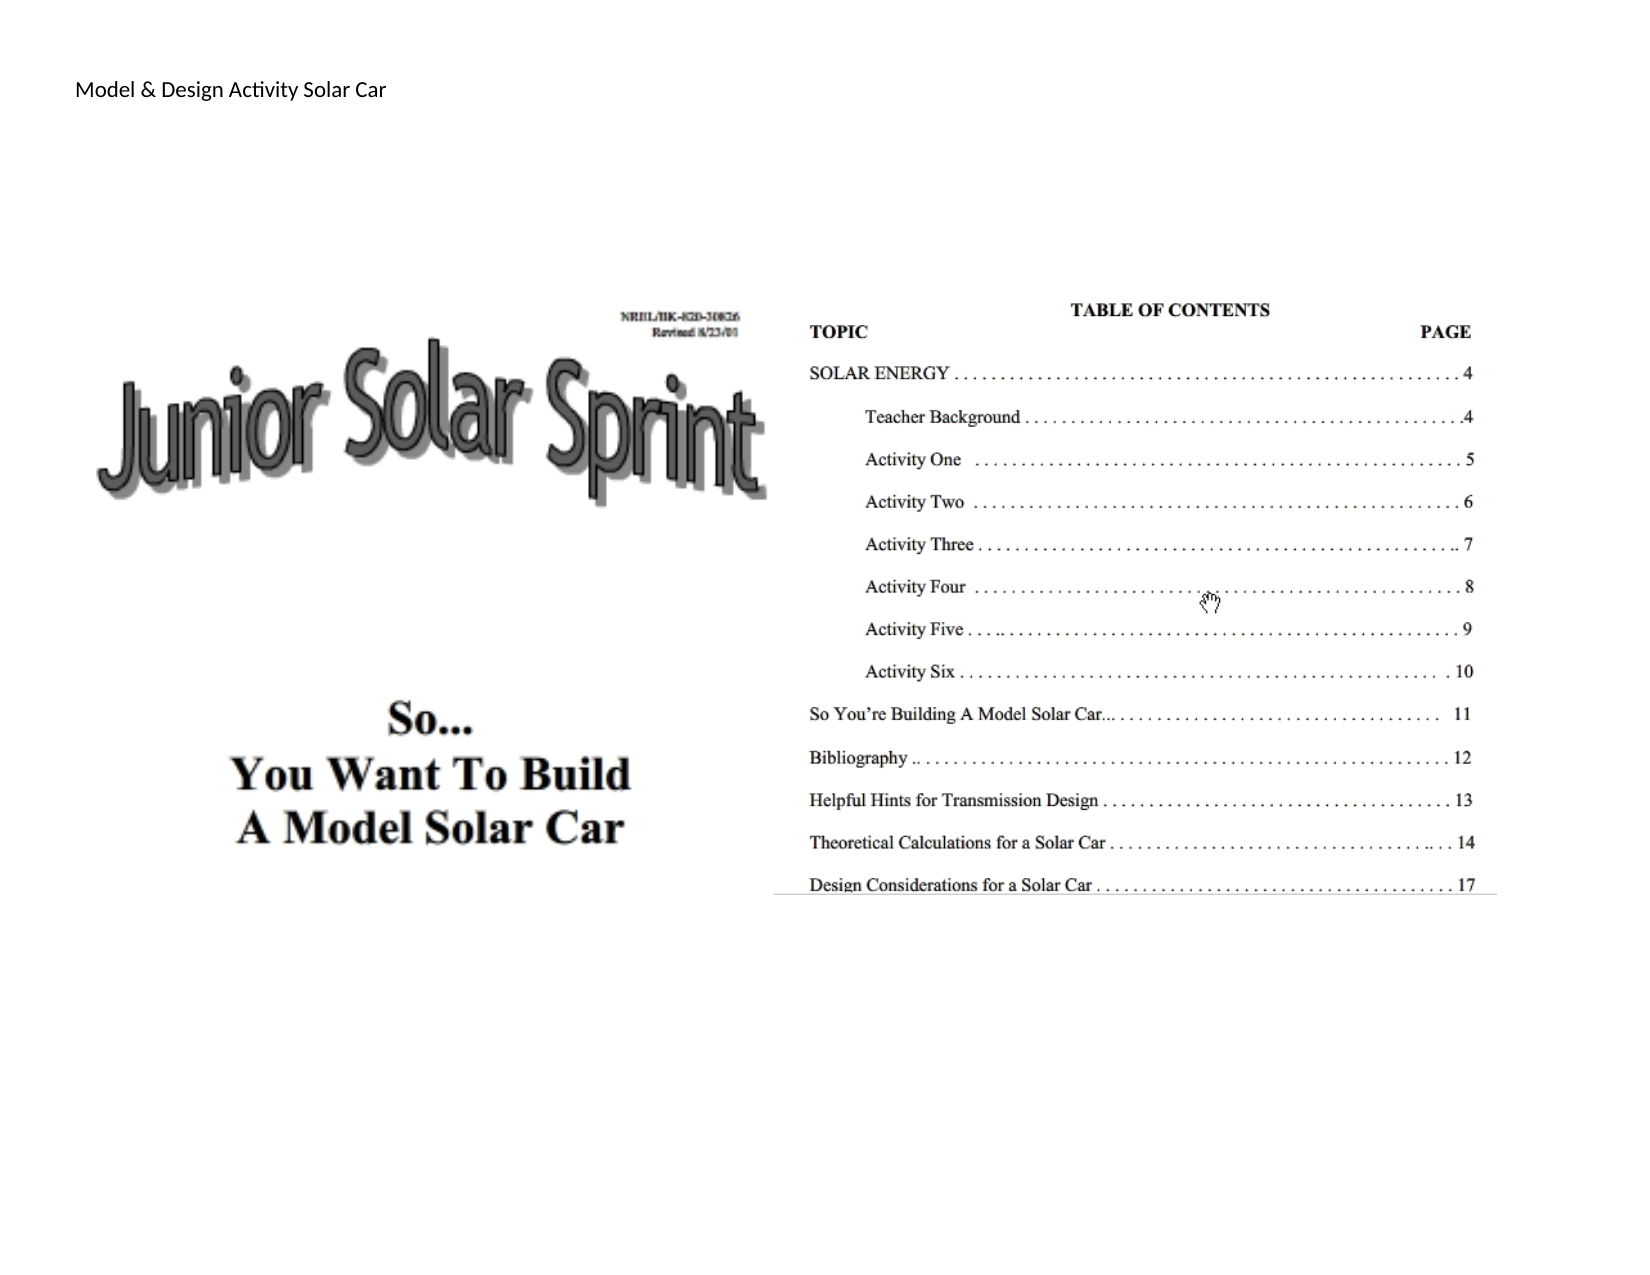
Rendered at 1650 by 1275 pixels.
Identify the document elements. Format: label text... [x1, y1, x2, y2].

text Model & Design Activity Solar Car [75, 75, 1575, 103]
picture [75, 287, 1498, 895]
